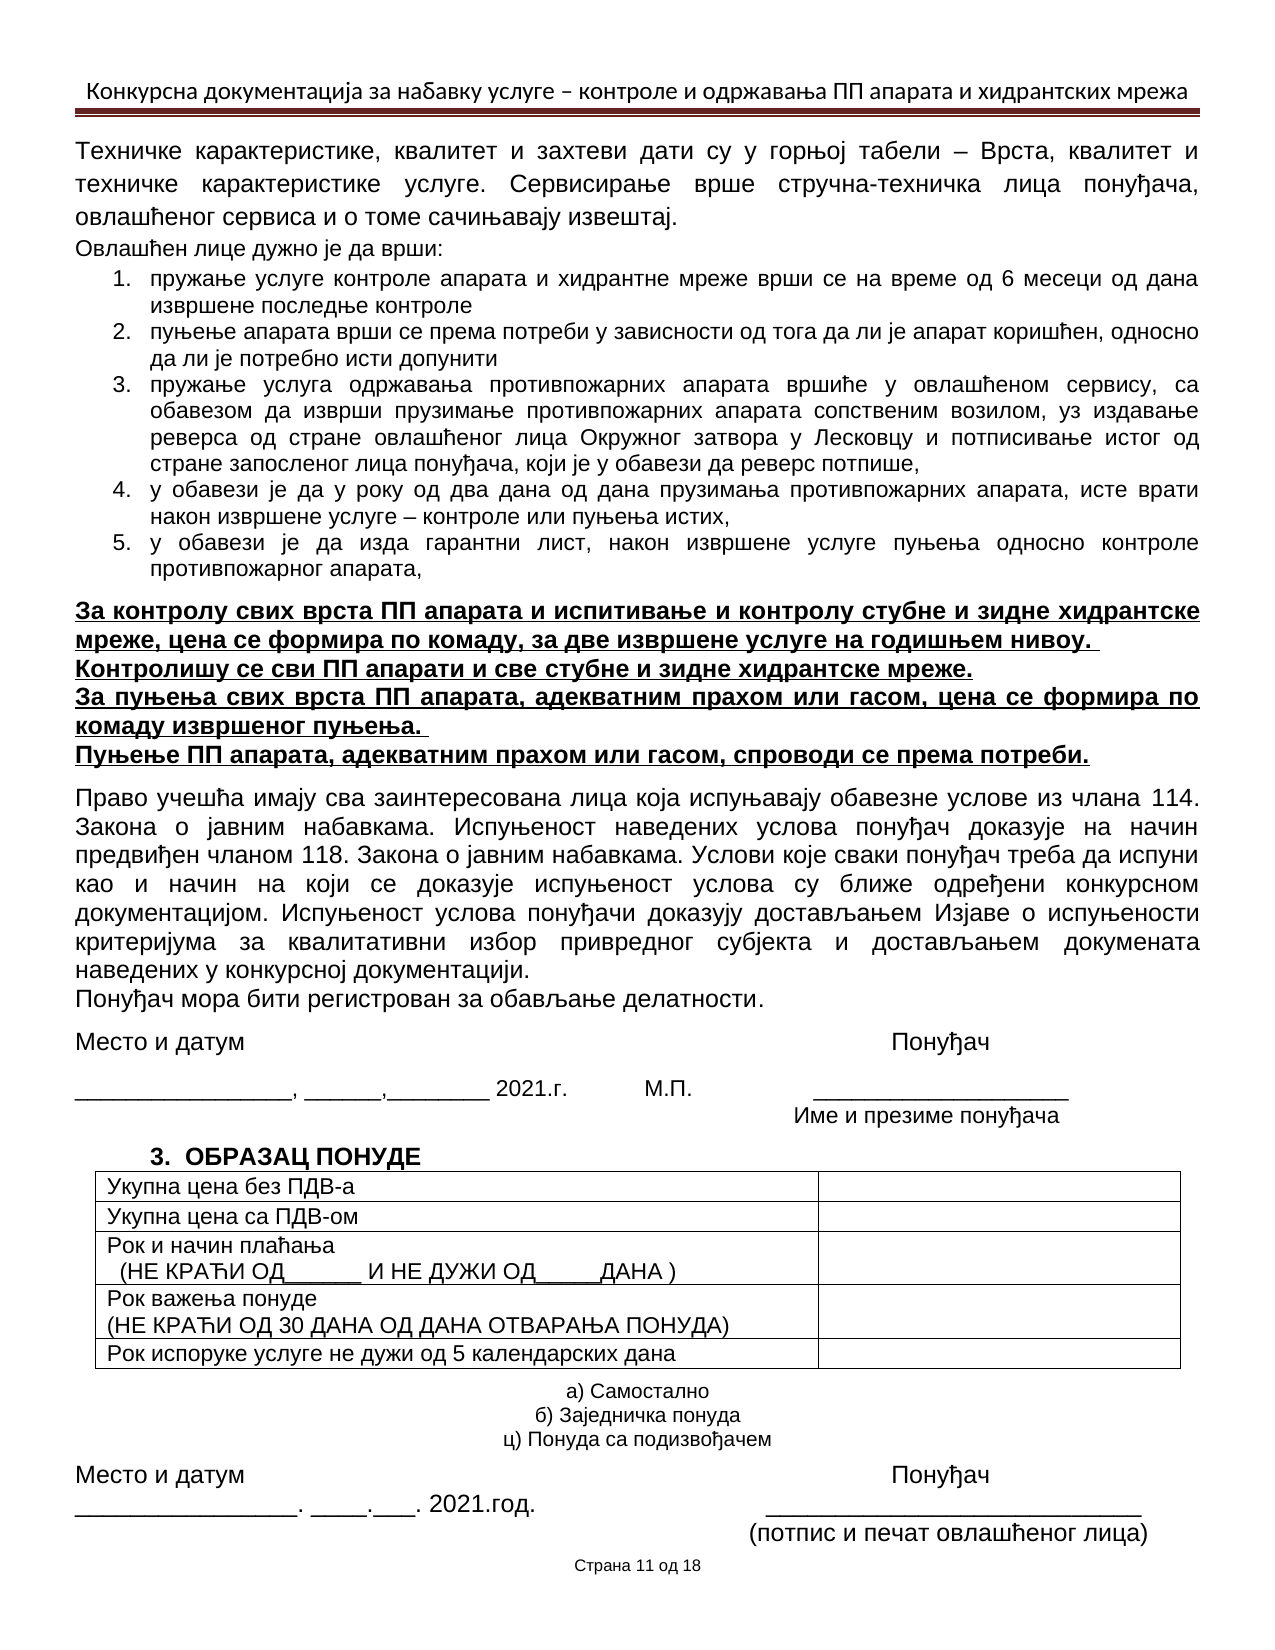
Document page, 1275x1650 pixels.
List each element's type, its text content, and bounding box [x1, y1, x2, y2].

table_cell Рок испоруке услуге не дужи од 5 календарских дана [96, 1339, 818, 1368]
text За пуњења свих врста ПП апарата, адекватним прахом или гасом, цена се формира по комаду извршеног пуњења. [75, 682, 1200, 707]
text Име и презиме понуђача [104, 1102, 1200, 1128]
table_header [819, 1172, 1180, 1201]
table_header Укупна цена без ПДВ-а [96, 1172, 818, 1201]
text а) Самостално [75, 1379, 1200, 1403]
text Овлашћен лице дужно је да врши: [75, 235, 1200, 262]
list пружање услуга одржавања противпожарних апарата вршиће у овлашћеном сервису, са обавезом да изврши прузимање противпожарних апарата сопственим возилом, уз издавање реверса од стране овлашћеног лица Окружног затвора у Лесковцу и потписивање истог од стране запосленог лица понуђача, који је у обавези да реверс потпише, [112, 371, 1200, 476]
list пуњење апарата врши се према потреби у зависности од тога да ли је апарат коришћен, односно да ли је потребно исти допунити [112, 318, 1200, 371]
table_cell Рок и начин плаћања (НЕ КРАЋИ ОД______ И НЕ ДУЖИ ОД_____ДАНА ) [96, 1232, 818, 1284]
text (потпис и печат овлашћеног лица) [75, 1518, 1200, 1546]
list у обавези је да изда гарантни лист, након извршене услуге пуњења односно контроле противпожарног апарата, [112, 529, 1200, 582]
table_cell [819, 1232, 1180, 1284]
text ________________. ____.___. 2021.год. ___________________________ [75, 1489, 1200, 1518]
list у обавези је да у року од два дана од дана прузимања противпожарних апарата, исте врати након извршене услуге – контроле или пуњења истих, [112, 476, 1200, 529]
table_cell Рок важења понуде (НЕ КРАЋИ ОД 30 ДАНА ОД ДАНА ОТВАРАЊА ПОНУДА) [96, 1285, 818, 1338]
text Пуњење ПП апарата, адекватним прахом или гасом, спроводи се према потреби. [75, 740, 1200, 768]
text Контролишу се сви ПП апарати и све стубне и зидне хидрантске мреже. [75, 653, 1200, 682]
table_cell [819, 1285, 1180, 1338]
text _________________, ______,________ 2021.г. М.П. ____________________ [75, 1075, 1200, 1102]
text Место и датум Понуђач [75, 1027, 1200, 1056]
text Место и датум Понуђач [75, 1460, 1200, 1489]
text Право учешћа имају сва заинтересована лица која испуњавају обавезне услове из члана 114. Закона о јавним набавкама. Испуњеност наведених услова понуђач доказује на начин предвиђен чланом 118. Закона о јавним набавкама. Услови које сваки понуђач треба да испуни као и начин на који се доказује испуњеност услова су ближе одређени конкурсном документацијом. Испуњеност услова понуђачи доказују достављањем Изјаве о испуњености критеријума за квалитативни избор привредног субјекта и достављањем докумената наведених у конкурсној документацији. [75, 783, 1200, 984]
list пружање услуге контроле апарата и хидрантне мреже врши се на време од 6 месеци од дана извршене последње контроле [112, 265, 1200, 318]
text ц) Понуда са подизвођачем [75, 1427, 1200, 1451]
text Техничке карактеристике, квалитет и захтеви дати су у горњој табели – Врста, квалитет и техничке карактеристике услуге. Сервисирање врше стручна-техничка лица понуђача, овлашћеног сервиса и о томе сачињавају извештај. [75, 136, 1200, 231]
text За контролу свих врста ПП апарата и испитивање и контролу стубне и зидне хидрантске мреже, цена се формира по комаду, за две извршене услуге на годишњем нивоу. [75, 596, 1200, 621]
table_cell [819, 1202, 1180, 1231]
table_cell Укупна цена са ПДВ-ом [96, 1202, 818, 1231]
text 3. ОБРАЗАЦ ПОНУДЕ [150, 1142, 1275, 1171]
text За контролу свих врста ПП апарата и испитивање и контролу стубне и зидне хидрантске мреже, цена се формира по комаду, за две извршене услуге на годишњем нивоу. [75, 622, 1200, 653]
text За пуњења свих врста ПП апарата, адекватним прахом или гасом, цена се формира по комаду извршеног пуњења. [75, 709, 1200, 740]
text Понуђач мора бити регистрован за обављање делатности. [75, 984, 1200, 1013]
text б) Заједничка понуда [75, 1403, 1200, 1427]
table_cell [819, 1339, 1180, 1368]
